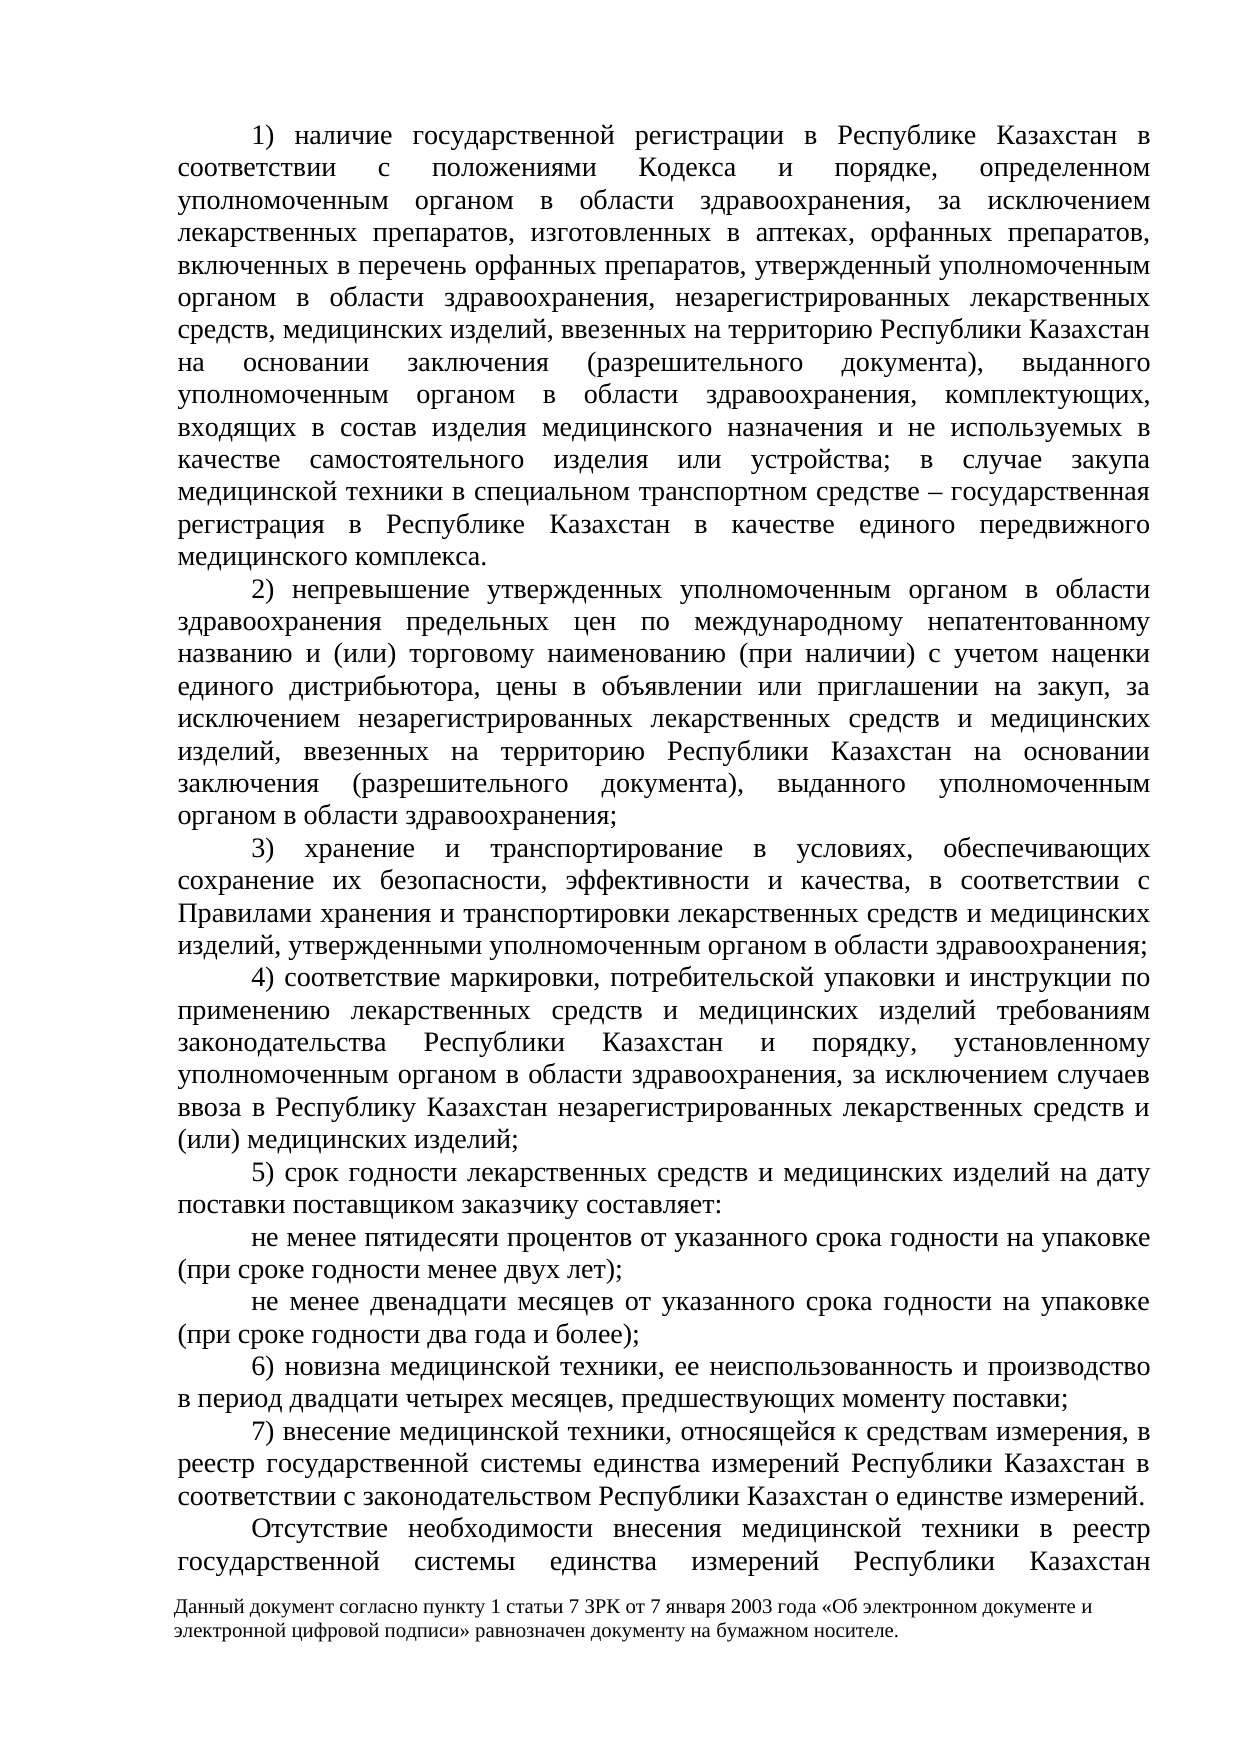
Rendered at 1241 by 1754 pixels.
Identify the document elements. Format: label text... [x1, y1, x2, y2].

text 3) хранение и транспортирование в условиях, обеспечивающих сохранение их безопасности, эффективности и качества, в соответствии с Правилами хранения и транспортировки лекарственных средств и медицинских изделий, утвержденными уполномоченным органом в области здравоохранения; [177, 831, 1152, 960]
text 6) новизна медицинской техники, ее неиспользованность и производство в период двадцати четырех месяцев, предшествующих моменту поставки; [177, 1349, 1152, 1414]
text не менее пятидесяти процентов от указанного срока годности на упаковке (при сроке годности менее двух лет); [177, 1219, 1152, 1284]
text 4) соответствие маркировки, потребительской упаковки и инструкции по применению лекарственных средств и медицинских изделий требованиям законодательства Республики Казахстан и порядку, установленному уполномоченным органом в области здравоохранения, за исключением случаев ввоза в Республику Казахстан незарегистрированных лекарственных средств и (или) медицинских изделий; [177, 960, 1152, 1155]
text не менее двенадцати месяцев от указанного срока годности на упаковке (при сроке годности два года и более); [177, 1284, 1152, 1349]
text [177, 1511, 1152, 1576]
text 7) внесение медицинской техники, относящейся к средствам измерения, в реестр государственной системы единства измерений Республики Казахстан в соответствии с законодательством Республики Казахстан о единстве измерений. [177, 1414, 1152, 1511]
text 5) срок годности лекарственных средств и медицинских изделий на дату поставки поставщиком заказчику составляет: [177, 1155, 1152, 1219]
text 2) непревышение утвержденных уполномоченным органом в области здравоохранения предельных цен по международному непатентованному названию и (или) торговому наименованию (при наличии) с учетом наценки единого дистрибьютора, цены в объявлении или приглашении на закуп, за исключением незарегистрированных лекарственных средств и медицинских изделий, ввезенных на территорию Республики Казахстан на основании заключения (разрешительного документа), выданного уполномоченным органом в области здравоохранения; [177, 572, 1152, 831]
text 1) наличие государственной регистрации в Республике Казахстан в соответствии с положениями Кодекса и порядке, определенном уполномоченным органом в области здравоохранения, за исключением лекарственных препаратов, изготовленных в аптеках, орфанных препаратов, включенных в перечень орфанных препаратов, утвержденный уполномоченным органом в области здравоохранения, незарегистрированных лекарственных средств, медицинских изделий, ввезенных на территорию Республики Казахстан на основании заключения (разрешительного документа), выданного уполномоченным органом в области здравоохранения, комплектующих, входящих в состав изделия медицинского назначения и не используемых в качестве самостоятельного изделия или устройства; в случае закупа медицинской техники в специальном транспортном средстве – государственная регистрация в Республике Казахстан в качестве единого передвижного медицинского комплекса. [177, 118, 1152, 572]
